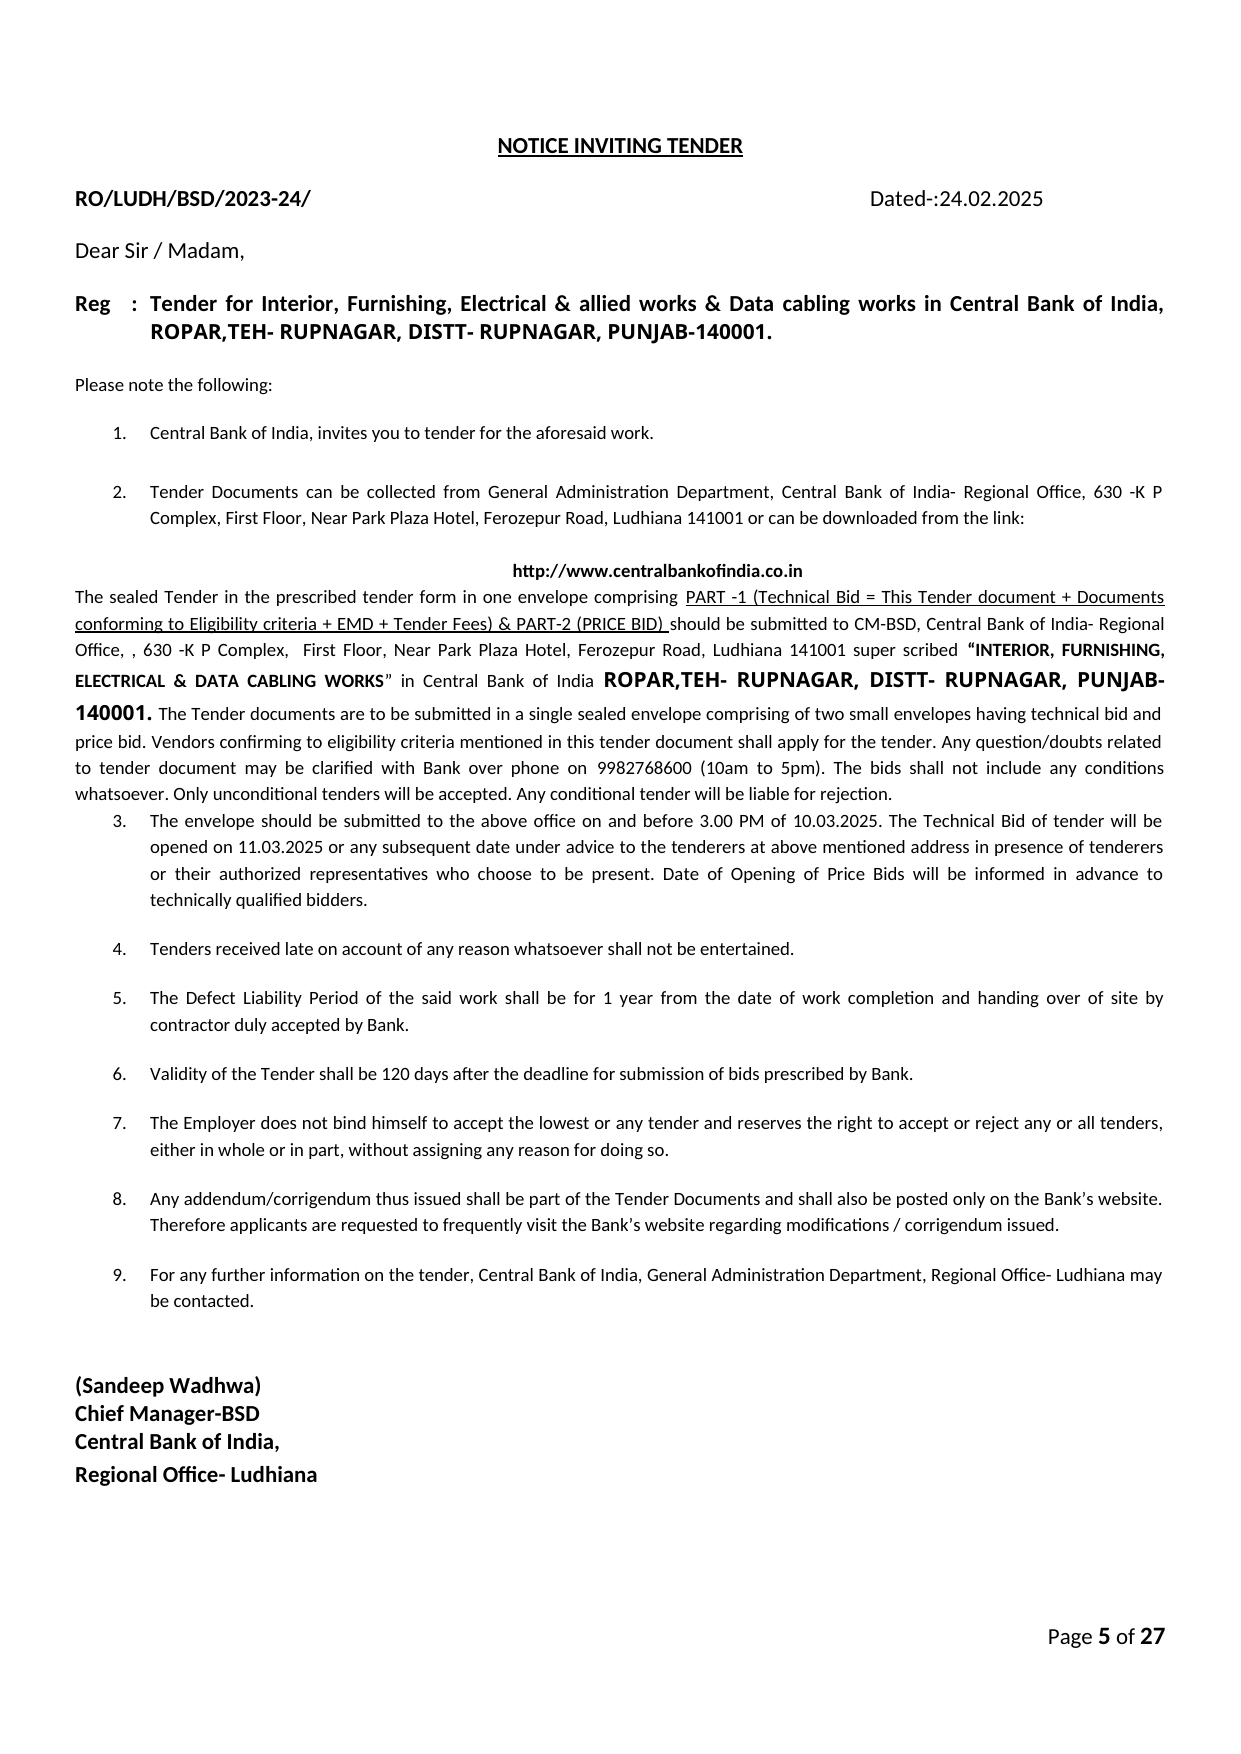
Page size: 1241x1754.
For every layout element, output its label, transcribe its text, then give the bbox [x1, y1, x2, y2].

text http://www.centralbankofindia.co.in [150, 559, 1165, 582]
text NOTICE INVITING TENDER [75, 131, 1165, 159]
text Chief Manager-BSD [75, 1399, 1165, 1427]
list Tender Documents can be collected from General Administration Department, Central Bank of India- Regional Office, 630 -K P Complex, First Floor, Near Park Plaza Hotel, Ferozepur Road, Ludhiana 141001 or can be downloaded from the link: [112, 480, 1165, 529]
list The envelope should be submitted to the above office on and before 3.00 PM of 10.03.2025. The Technical Bid of tender will be opened on 11.03.2025 or any subsequent date under advice to the tenderers at above mentioned address in presence of tenderers or their authorized representatives who choose to be present. Date of Opening of Price Bids will be informed in advance to technically qualified bidders. [112, 809, 1165, 911]
text Dear Sir / Madam, [75, 236, 1165, 264]
text (Sandeep Wadhwa) [75, 1371, 1165, 1399]
list The Employer does not bind himself to accept the lowest or any tender and reserves the right to accept or reject any or all tenders, either in whole or in part, without assigning any reason for doing so. [112, 1111, 1165, 1161]
text Reg : Tender for Interior, Furnishing, Electrical & allied works & Data cabling works in Central Bank of India, ROPAR,TEH- RUPNAGAR, DISTT- RUPNAGAR, PUNJAB-140001. [75, 289, 1165, 346]
text Please note the following: [75, 374, 1165, 397]
text Regional Office- Ludhiana [75, 1460, 1165, 1488]
list Central Bank of India, invites you to tender for the aforesaid work. [112, 421, 1165, 444]
list The Defect Liability Period of the said work shall be for 1 year from the date of work completion and handing over of site by contractor duly accepted by Bank. [112, 987, 1165, 1036]
list Validity of the Tender shall be 120 days after the deadline for submission of bids prescribed by Bank. [112, 1062, 1165, 1085]
text Central Bank of India, [75, 1427, 1165, 1456]
list For any further information on the tender, Central Bank of India, General Administration Department, Regional Office- Ludhiana may be contacted. [112, 1263, 1165, 1312]
list Any addendum/corrigendum thus issued shall be part of the Tender Documents and shall also be posted only on the Bank’s website. Therefore applicants are requested to frequently visit the Bank’s website regarding modifications / corrigendum issued. [112, 1187, 1165, 1236]
list Tenders received late on account of any reason whatsoever shall not be entertained. [112, 937, 1165, 960]
text The sealed Tender in the prescribed tender form in one envelope comprising PART -1 (Technical Bid = This Tender document + Documents conforming to Eligibility criteria + EMD + Tender Fees) & PART-2 (PRICE BID) should be submitted to CM-BSD, Central Bank of India- Regional Office, , 630 -K P Complex, First Floor, Near Park Plaza Hotel, Ferozepur Road, Ludhiana 141001 super scribed “INTERIOR, FURNISHING, ELECTRICAL & DATA CABLING WORKS” in Central Bank of India ROPAR,TEH- RUPNAGAR, DISTT- RUPNAGAR, PUNJAB-140001. The Tender documents are to be submitted in a single sealed envelope comprising of two small envelopes having technical bid and price bid. Vendors confirming to eligibility criteria mentioned in this tender document shall apply for the tender. Any question/doubts related to tender document may be clarified with Bank over phone on 9982768600 (10am to 5pm). The bids shall not include any conditions whatsoever. Only unconditional tenders will be accepted. Any conditional tender will be liable for rejection. [75, 586, 1165, 806]
text RO/LUDH/BSD/2023-24/ Dated-:24.02.2025 [75, 184, 1165, 212]
